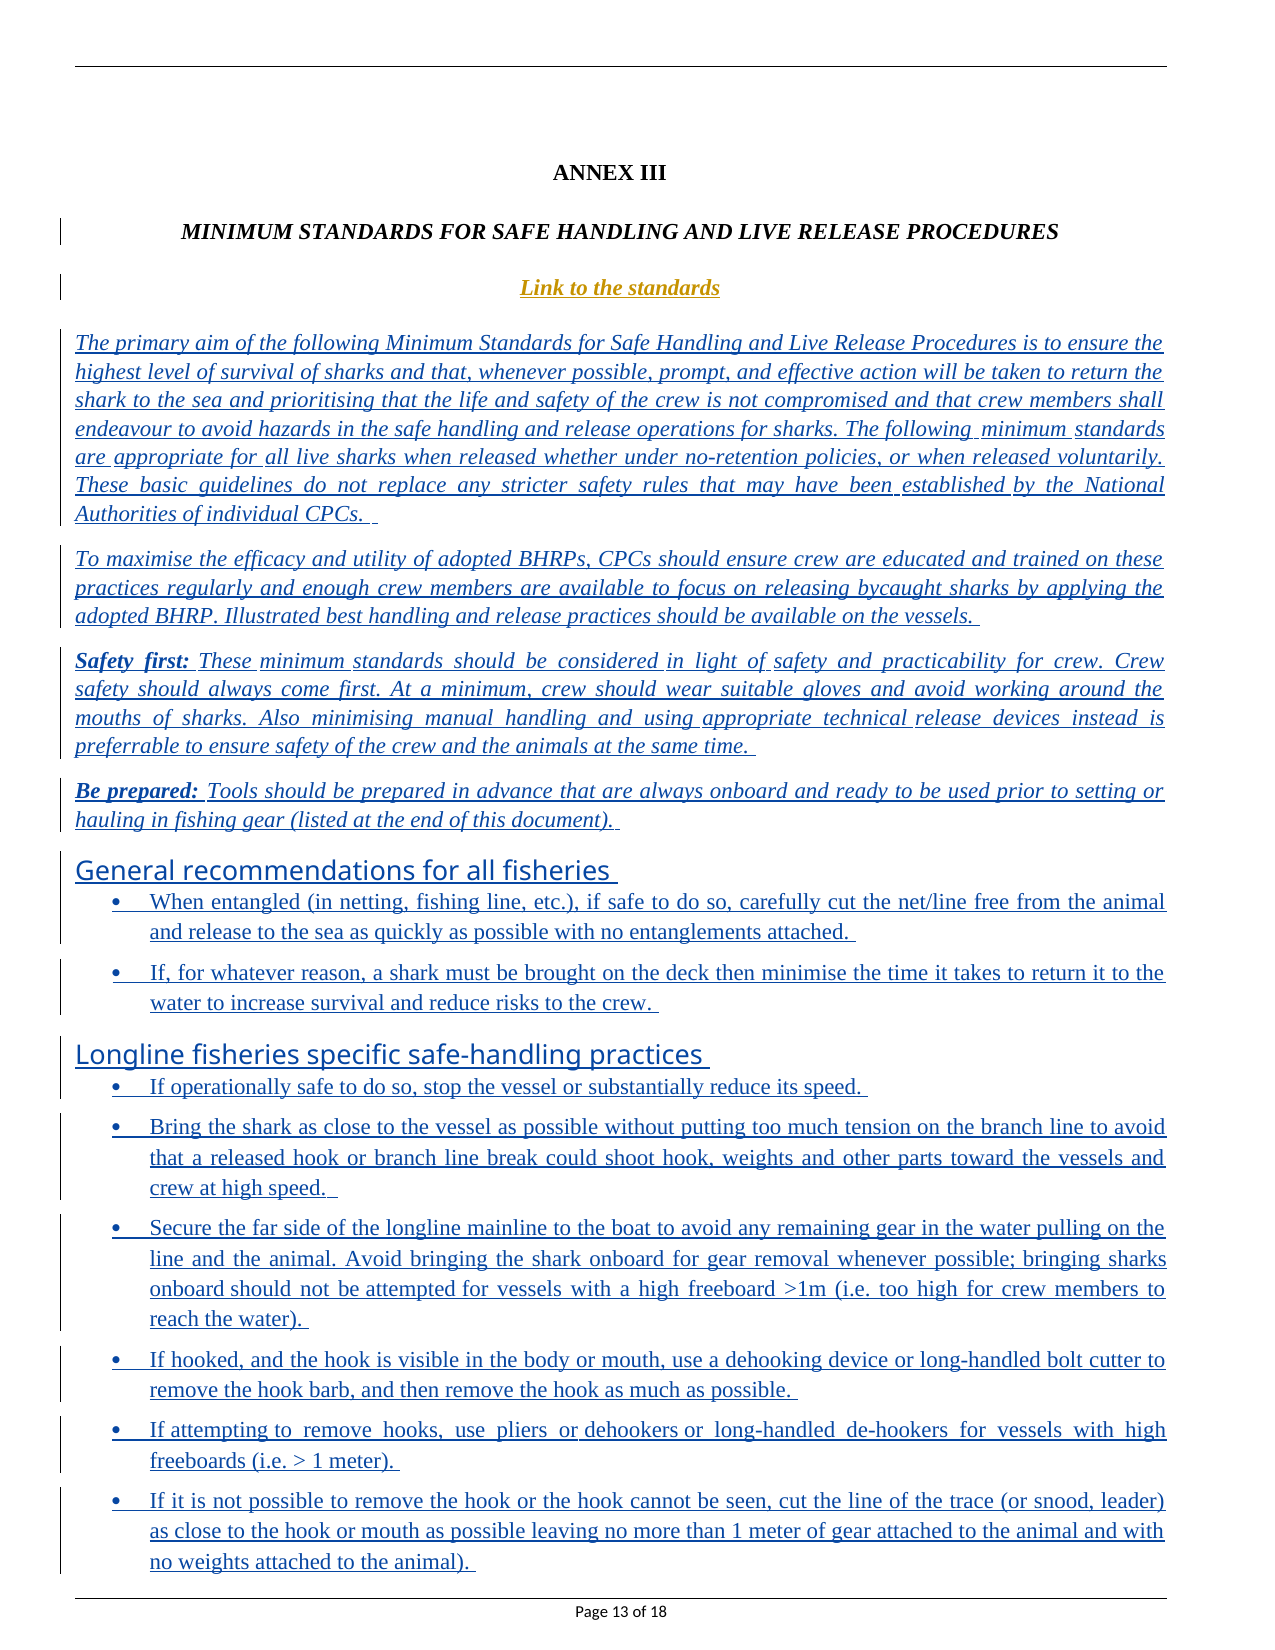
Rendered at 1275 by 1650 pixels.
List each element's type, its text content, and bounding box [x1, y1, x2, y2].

text MINIMUM STANDARDS FOR SAFE HANDLING AND LIVE RELEASE PROCEDURES [75, 218, 1167, 245]
subtitle ANNEX III [86, 159, 1133, 185]
